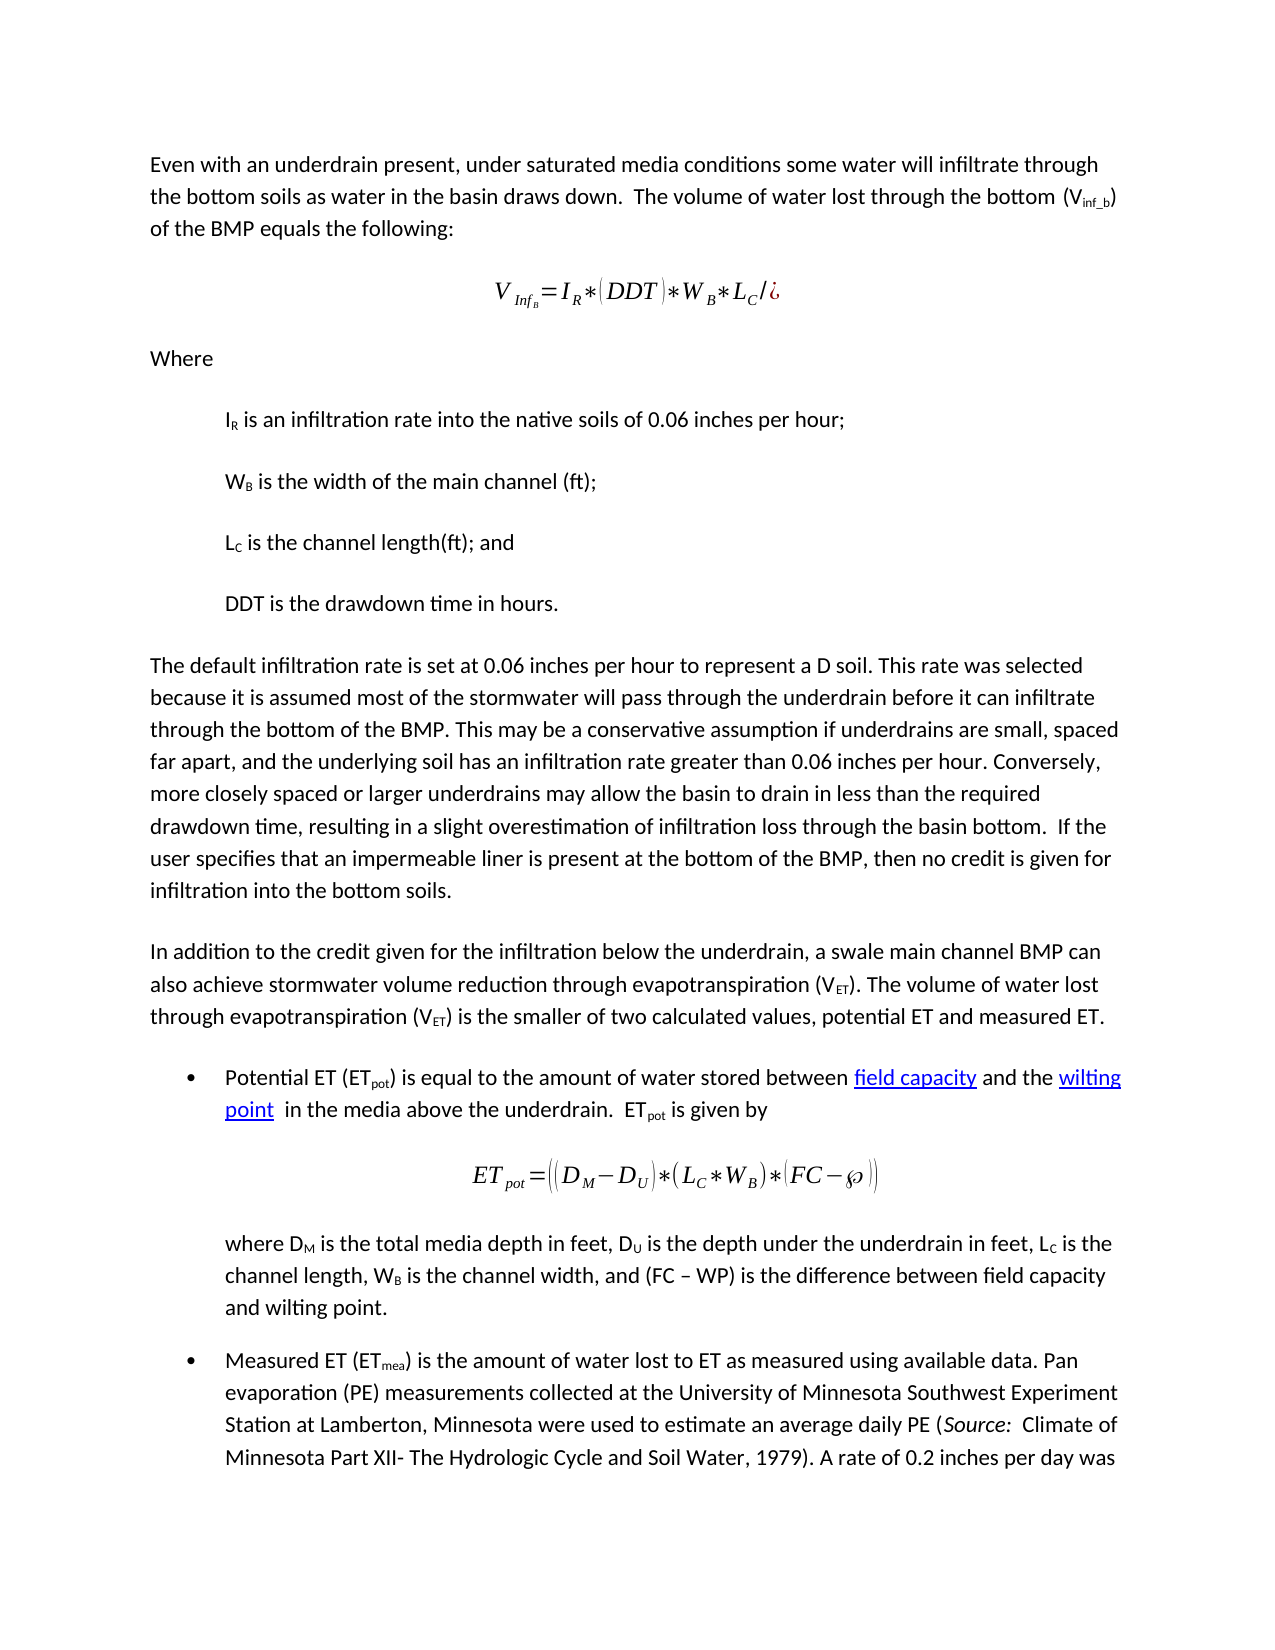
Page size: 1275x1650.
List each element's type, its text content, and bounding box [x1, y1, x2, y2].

text LC is the channel length(ft); and [150, 528, 1125, 556]
list Potential ET (ETpot) is equal to the amount of water stored between field capacity and the wilting point in the media above the underdrain. ETpot is given by [187, 1063, 1125, 1123]
text IR is an infiltration rate into the native soils of 0.06 inches per hour; [150, 405, 1125, 433]
text where DM is the total media depth in feet, DU is the depth under the underdrain in feet, LC is the channel length, WB is the channel width, and (FC – WP) is the difference between field capacity and wilting point. [225, 1229, 1125, 1321]
text DDT is the drawdown time in hours. [150, 589, 1125, 617]
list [187, 1346, 1125, 1471]
text The default infiltration rate is set at 0.06 inches per hour to represent a D soil. This rate was selected because it is assumed most of the stormwater will pass through the underdrain before it can infiltrate through the bottom of the BMP. This may be a conservative assumption if underdrains are small, spaced far apart, and the underlying soil has an infiltration rate greater than 0.06 inches per hour. Conversely, more closely spaced or larger underdrains may allow the basin to drain in less than the required drawdown time, resulting in a slight overestimation of infiltration loss through the basin bottom. If the user specifies that an impermeable liner is present at the bottom of the BMP, then no credit is given for infiltration into the bottom soils. [150, 651, 1125, 904]
text WB is the width of the main channel (ft); [150, 467, 1125, 495]
text In addition to the credit given for the infiltration below the underdrain, a swale main channel BMP can also achieve stormwater volume reduction through evapotranspiration (VET). The volume of water lost through evapotranspiration (VET) is the smaller of two calculated values, potential ET and measured ET. [150, 937, 1125, 1030]
text Where [150, 344, 1125, 372]
text Even with an underdrain present, under saturated media conditions some water will infiltrate through the bottom soils as water in the basin draws down. The volume of water lost through the bottom (Vinf_b) of the BMP equals the following: [150, 150, 1125, 242]
